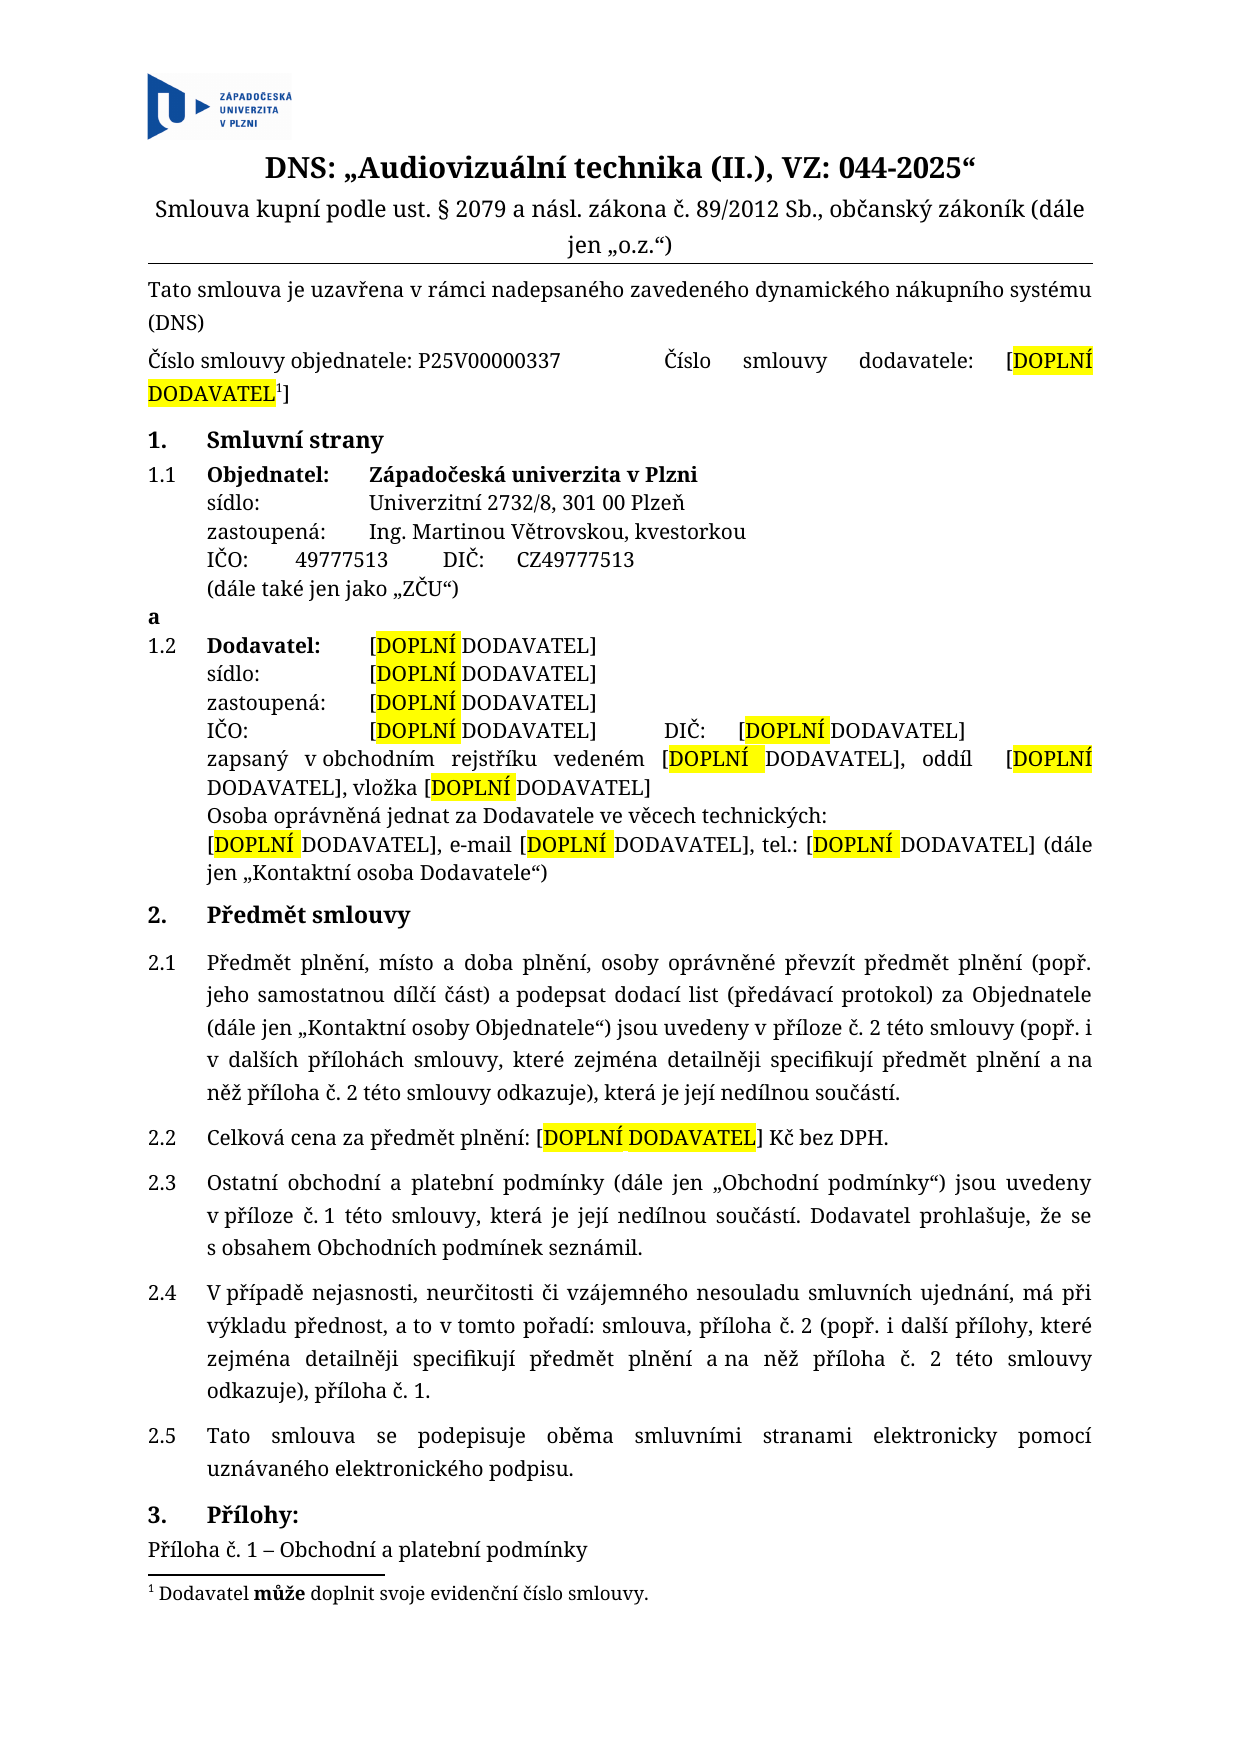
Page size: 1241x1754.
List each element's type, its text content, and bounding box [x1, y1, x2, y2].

text zastoupená: Ing. Martinou Větrovskou, kvestorkou [207, 517, 1093, 545]
text sídlo: [DOPLNÍ DODAVATEL] [461, 659, 1093, 688]
text sídlo: [DOPLNÍ DODAVATEL] [207, 659, 376, 688]
text IČO: [DOPLNÍ DODAVATEL] DIČ: [DOPLNÍ DODAVATEL] [207, 716, 376, 744]
text [DOPLNÍ DODAVATEL], e-mail [DOPLNÍ DODAVATEL], tel.: [DOPLNÍ DODAVATEL] (dále jen „Kontaktní osoba Dodavatele“) [207, 830, 1093, 887]
picture [147, 73, 292, 140]
text zastoupená: [DOPLNÍ DODAVATEL] [207, 688, 376, 716]
text a [148, 602, 1093, 631]
text Osoba oprávněná jednat za Dodavatele ve věcech technických: [207, 801, 1093, 830]
list Objednatel: Západočeská univerzita v Plzni [148, 460, 1093, 488]
list Dodavatel: [DOPLNÍ DODAVATEL] [461, 631, 1093, 659]
list V případě nejasnosti, neurčitosti či vzájemného nesouladu smluvních ujednání, má při výkladu přednost, a to v tomto pořadí: smlouva, příloha č. 2 (popř. i další přílohy, které zejména detailněji specifikují předmět plnění a na něž příloha č. 2 této smlouvy odkazuje), příloha č. 1. [148, 1278, 1093, 1405]
list Předmět plnění, místo a doba plnění, osoby oprávněné převzít předmět plnění (popř. jeho samostatnou dílčí část) a podepsat dodací list (předávací protokol) za Objednatele (dále jen „Kontaktní osoby Objednatele“) jsou uvedeny v příloze č. 2 této smlouvy (popř. i v dalších přílohách smlouvy, které zejména detailněji specifikují předmět plnění a na něž příloha č. 2 této smlouvy odkazuje), která je její nedílnou součástí. [148, 948, 1093, 1106]
text DNS: „Audiovizuální technika (II.), VZ: 044-2025“ [148, 148, 1093, 187]
text zapsaný v obchodním rejstříku vedeném [DOPLNÍ DODAVATEL], oddíl [DOPLNÍ DODAVATEL], vložka [DOPLNÍ DODAVATEL] [207, 744, 1093, 801]
list Ostatní obchodní a platební podmínky (dále jen „Obchodní podmínky“) jsou uvedeny v příloze č. 1 této smlouvy, která je její nedílnou součástí. Dodavatel prohlašuje, že se s obsahem Obchodních podmínek seznámil. [148, 1168, 1093, 1262]
text zastoupená: [DOPLNÍ DODAVATEL] [461, 688, 1093, 716]
list Smluvní strany [148, 424, 1093, 455]
text Číslo smlouvy objednatele: P25V00000337 Číslo smlouvy dodavatele: [DOPLNÍ DODAVATEL] [148, 346, 1093, 407]
list Celková cena za předmět plnění: [DOPLNÍ DODAVATEL] Kč bez DPH. [148, 1123, 543, 1152]
list Dodavatel: [DOPLNÍ DODAVATEL] [148, 631, 376, 659]
list Celková cena za předmět plnění: [DOPLNÍ DODAVATEL] Kč bez DPH. [756, 1123, 1093, 1152]
text IČO: 49777513 DIČ: CZ49777513 [207, 545, 1093, 574]
list Předmět smlouvy [148, 899, 1093, 930]
text Smlouva kupní podle ust. § 2079 a násl. zákona č. 89/2012 Sb., občanský zákoník (dále jen „o.z.“) [148, 193, 1093, 263]
text Příloha č. 1 – Obchodní a platební podmínky [148, 1535, 1093, 1563]
list Přílohy: [148, 1499, 1093, 1530]
text IČO: [DOPLNÍ DODAVATEL] DIČ: [DOPLNÍ DODAVATEL] [461, 716, 745, 744]
text (dále také jen jako „ZČU“) [207, 574, 1093, 602]
text sídlo: Univerzitní 2732/8, 301 00 Plzeň [207, 488, 1093, 517]
text Tato smlouva je uzavřena v rámci nadepsaného zavedeného dynamického nákupního systému (DNS) [148, 275, 1093, 336]
text IČO: [DOPLNÍ DODAVATEL] DIČ: [DOPLNÍ DODAVATEL] [830, 716, 1093, 744]
list Tato smlouva se podepisuje oběma smluvními stranami elektronicky pomocí uznávaného elektronického podpisu. [148, 1421, 1093, 1482]
